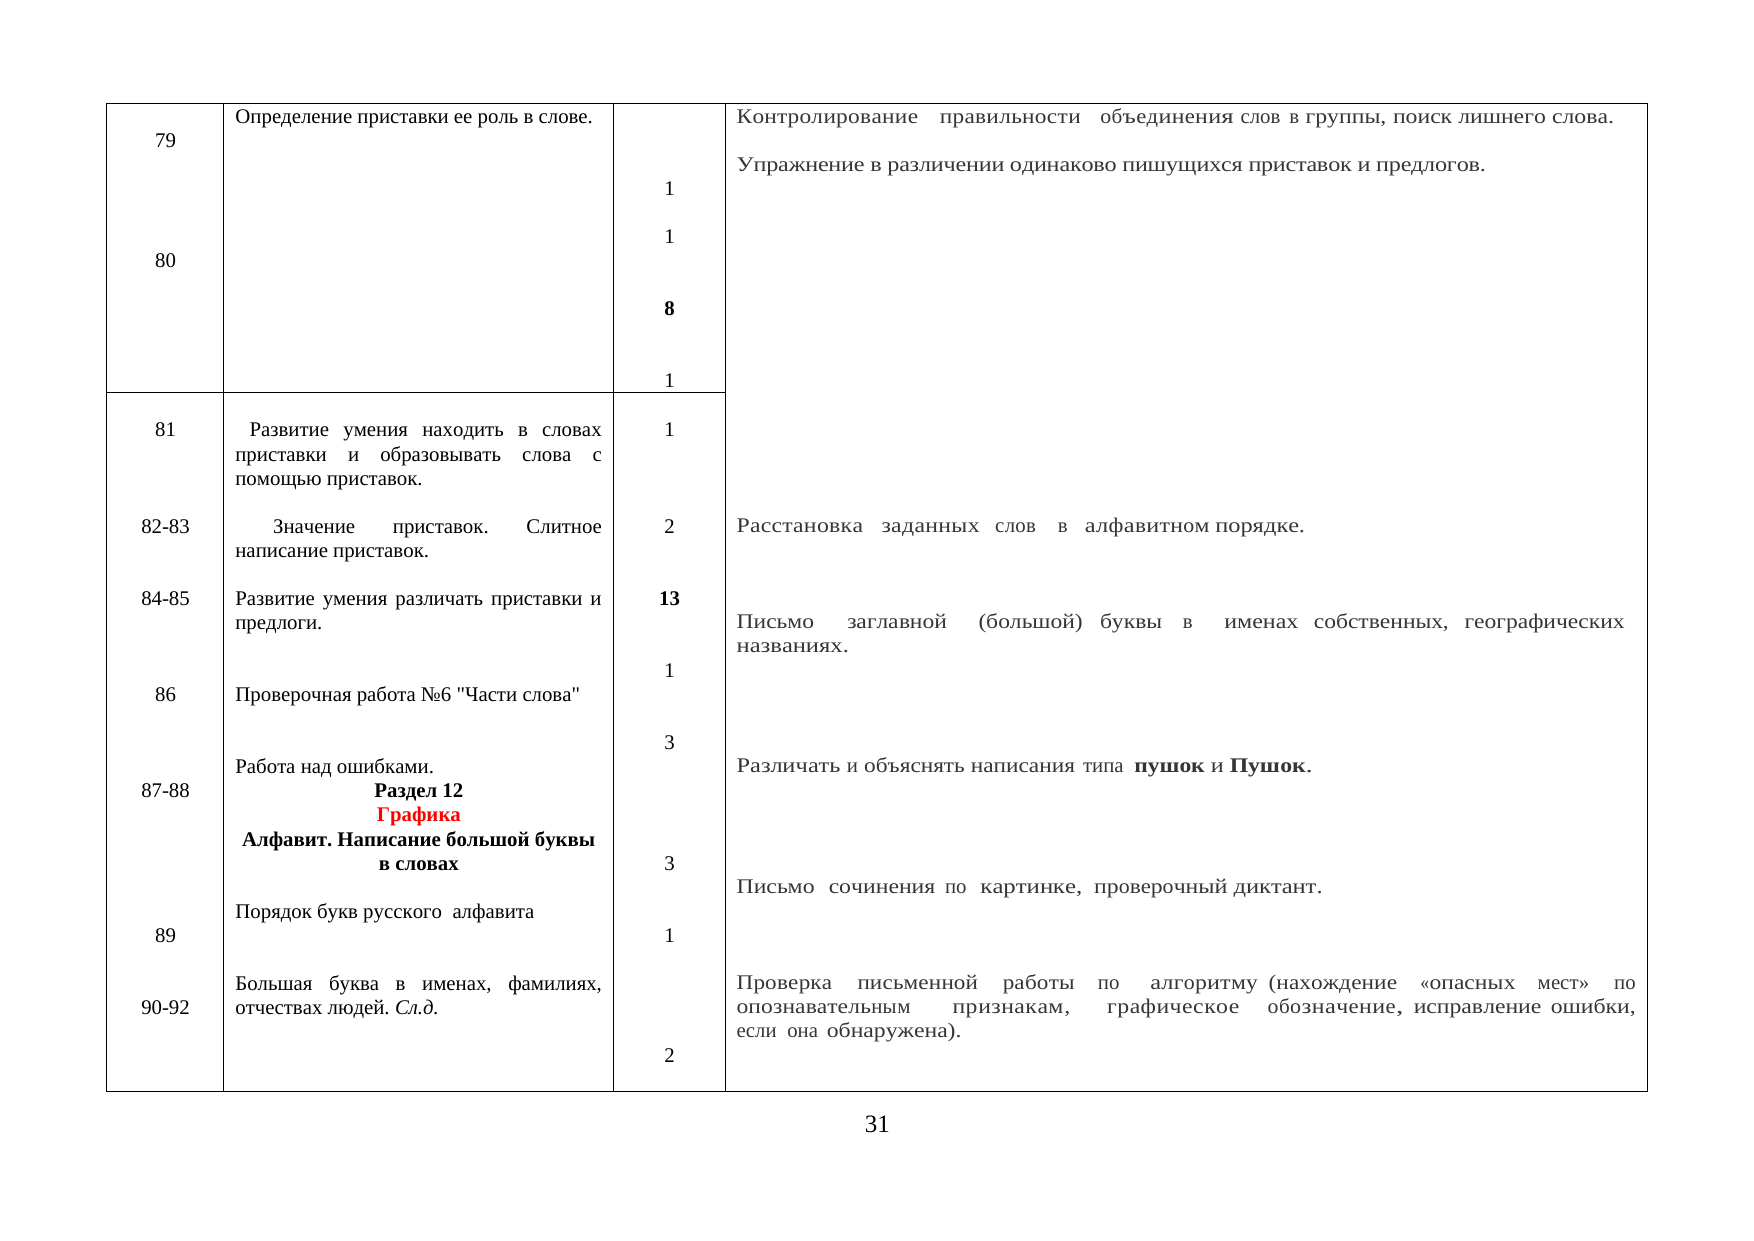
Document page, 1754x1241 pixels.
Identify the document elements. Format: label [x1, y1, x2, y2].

table_cell [726, 104, 1647, 1091]
table_cell [224, 393, 613, 1091]
table_cell [614, 104, 725, 392]
table_cell [107, 393, 223, 1091]
table_cell [614, 393, 725, 1091]
table_cell [107, 104, 223, 392]
table_cell [224, 104, 613, 392]
